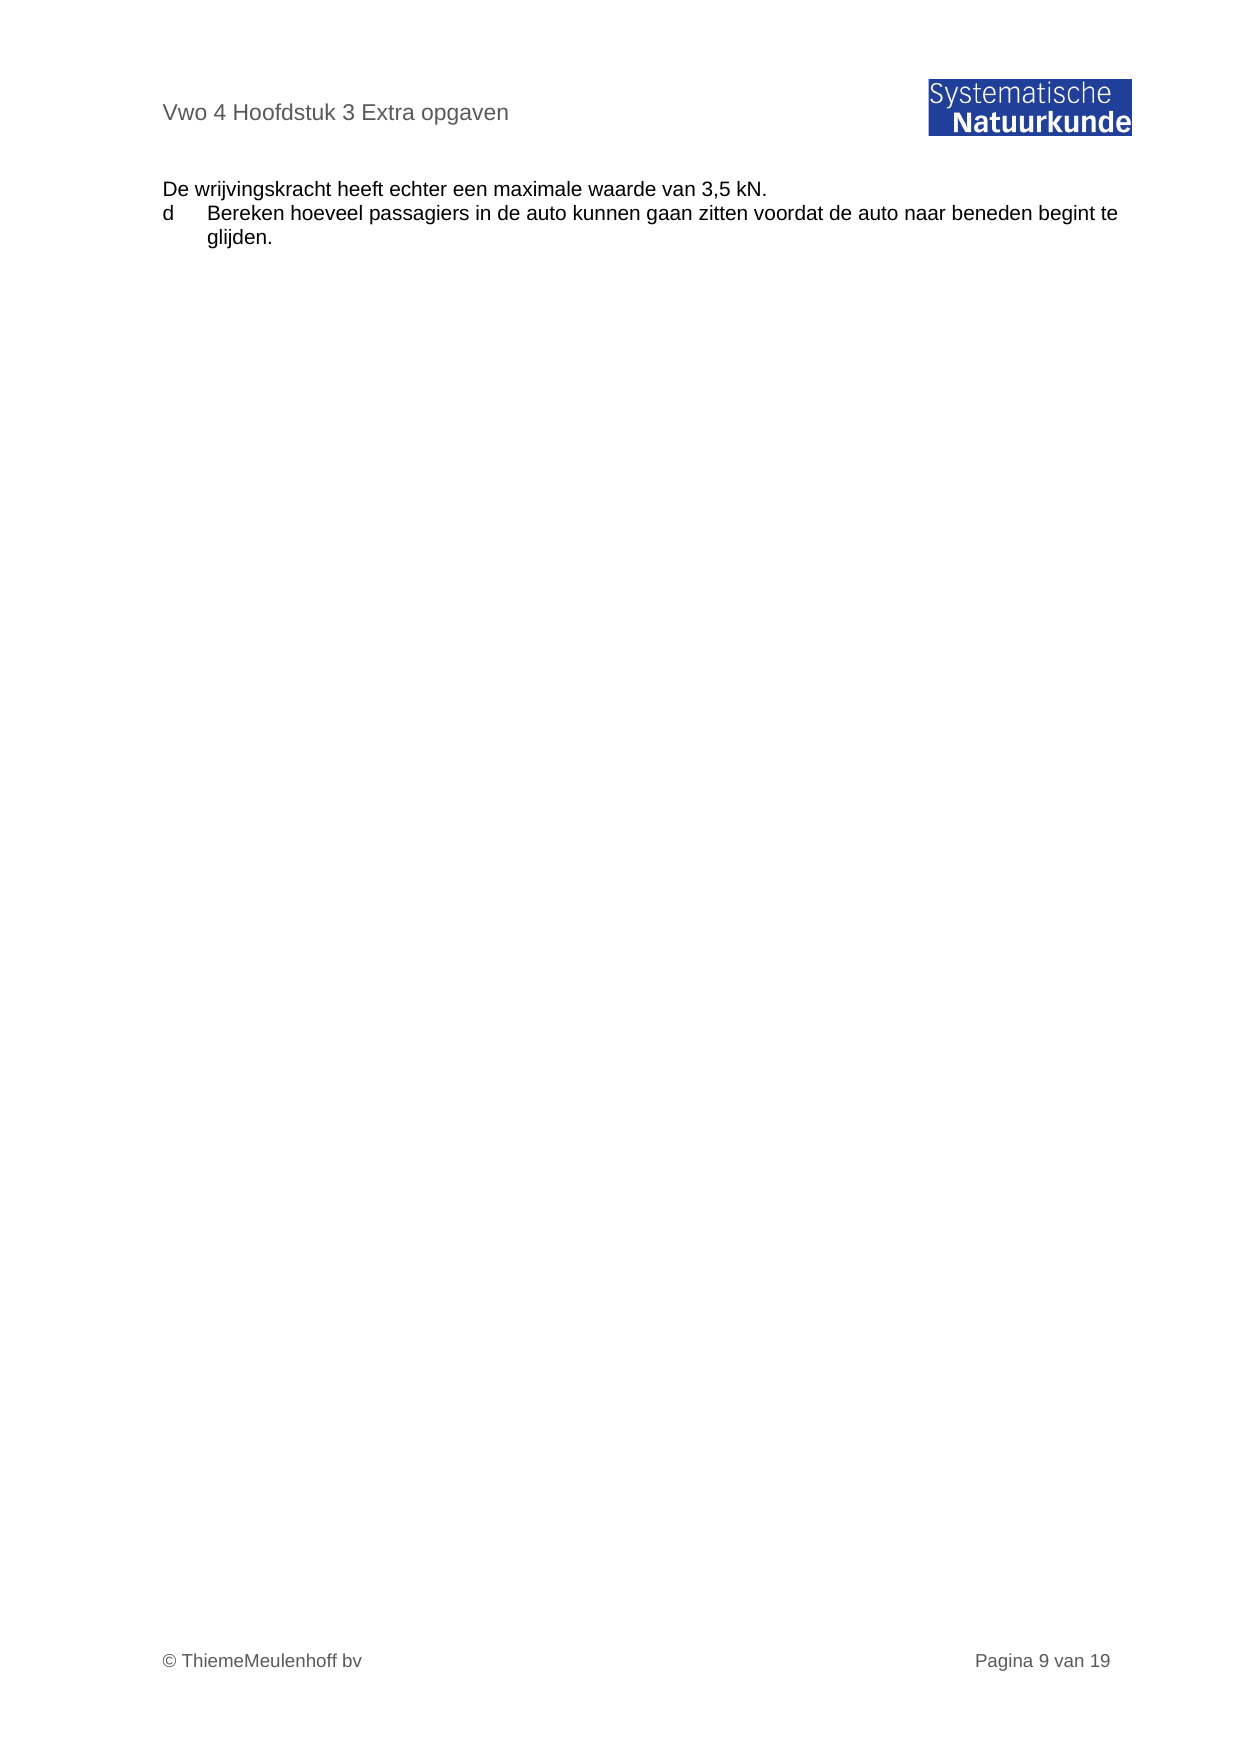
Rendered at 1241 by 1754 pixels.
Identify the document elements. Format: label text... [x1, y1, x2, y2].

picture [928, 79, 1132, 136]
text De wrijvingskracht heeft echter een maximale waarde van 3,5 kN. [162, 177, 1137, 201]
text d Bereken hoeveel passagiers in de auto kunnen gaan zitten voordat de auto naar beneden begint te glijden. [162, 201, 1137, 249]
